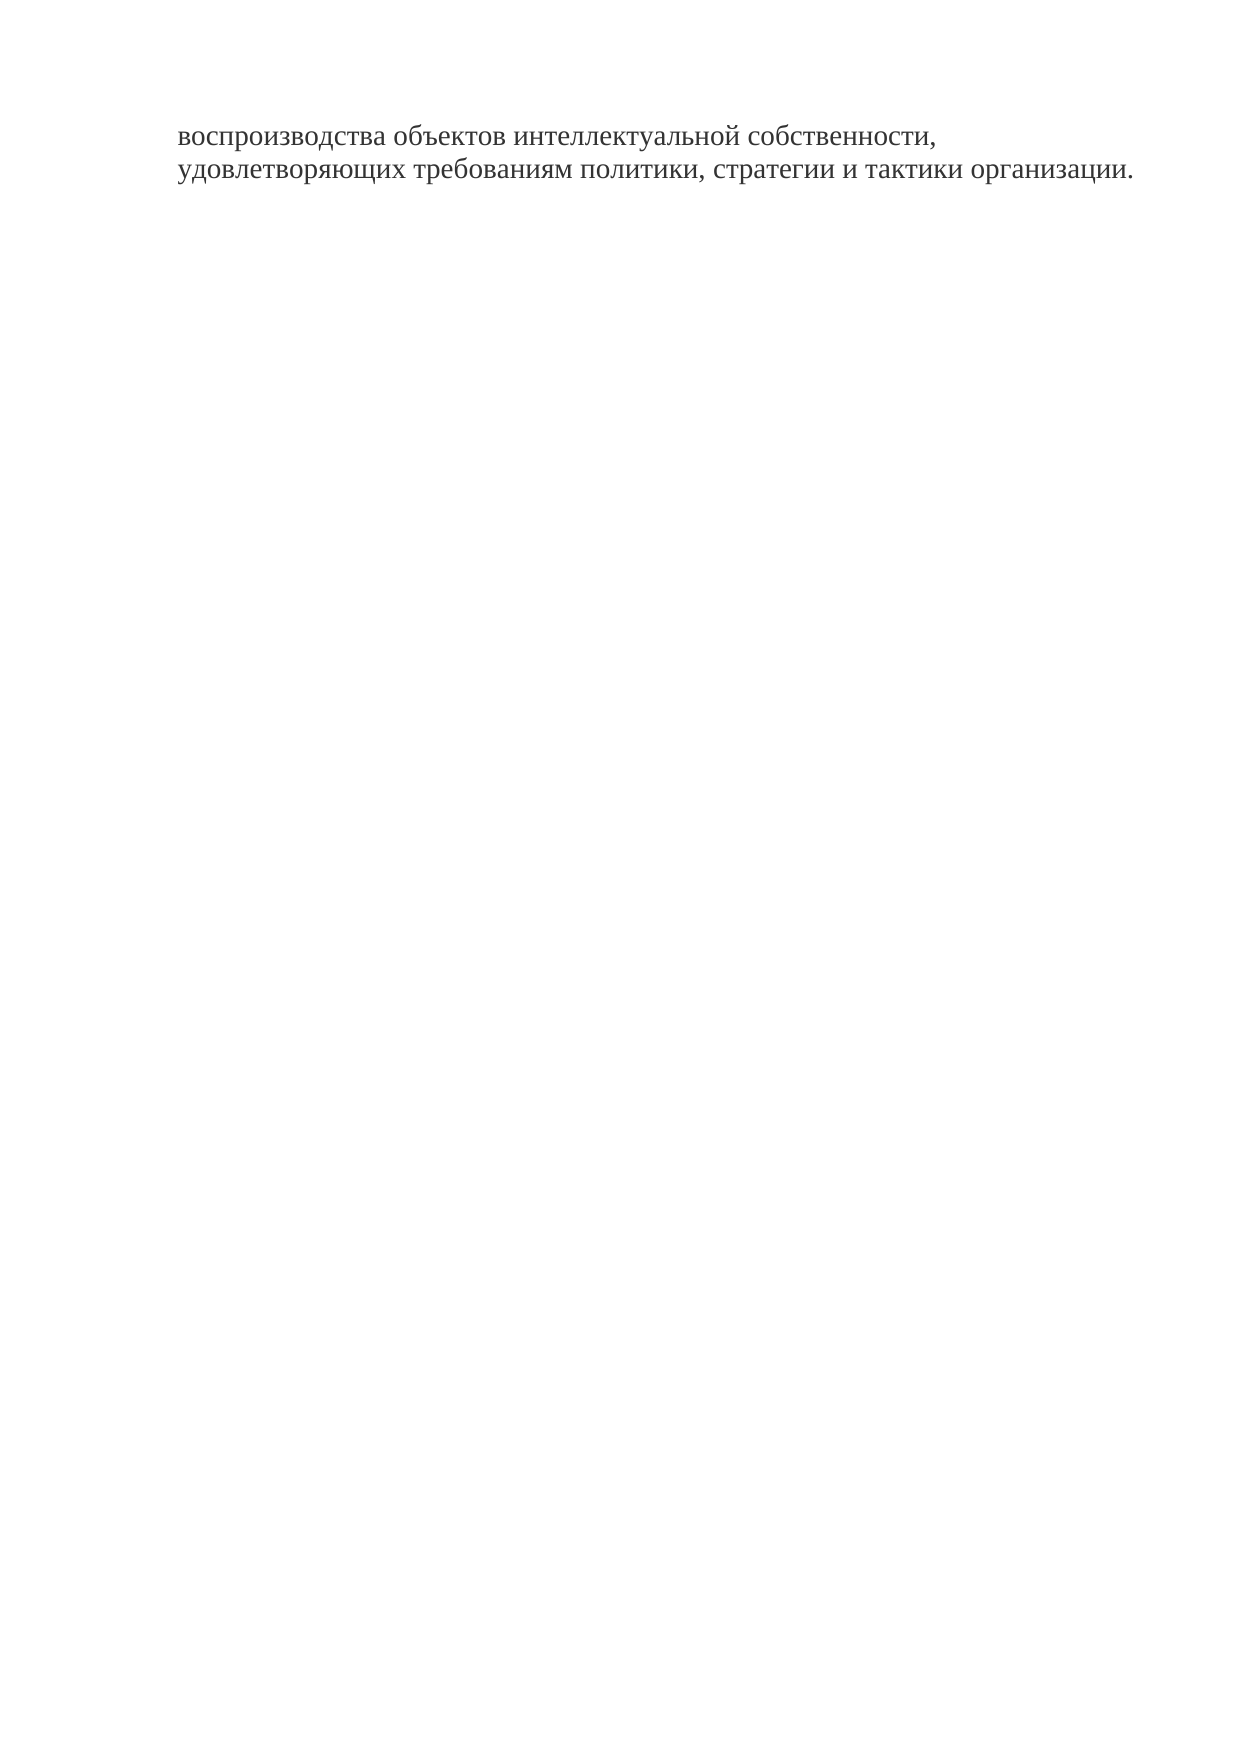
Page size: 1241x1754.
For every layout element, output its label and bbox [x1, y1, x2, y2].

list [140, 118, 1152, 185]
